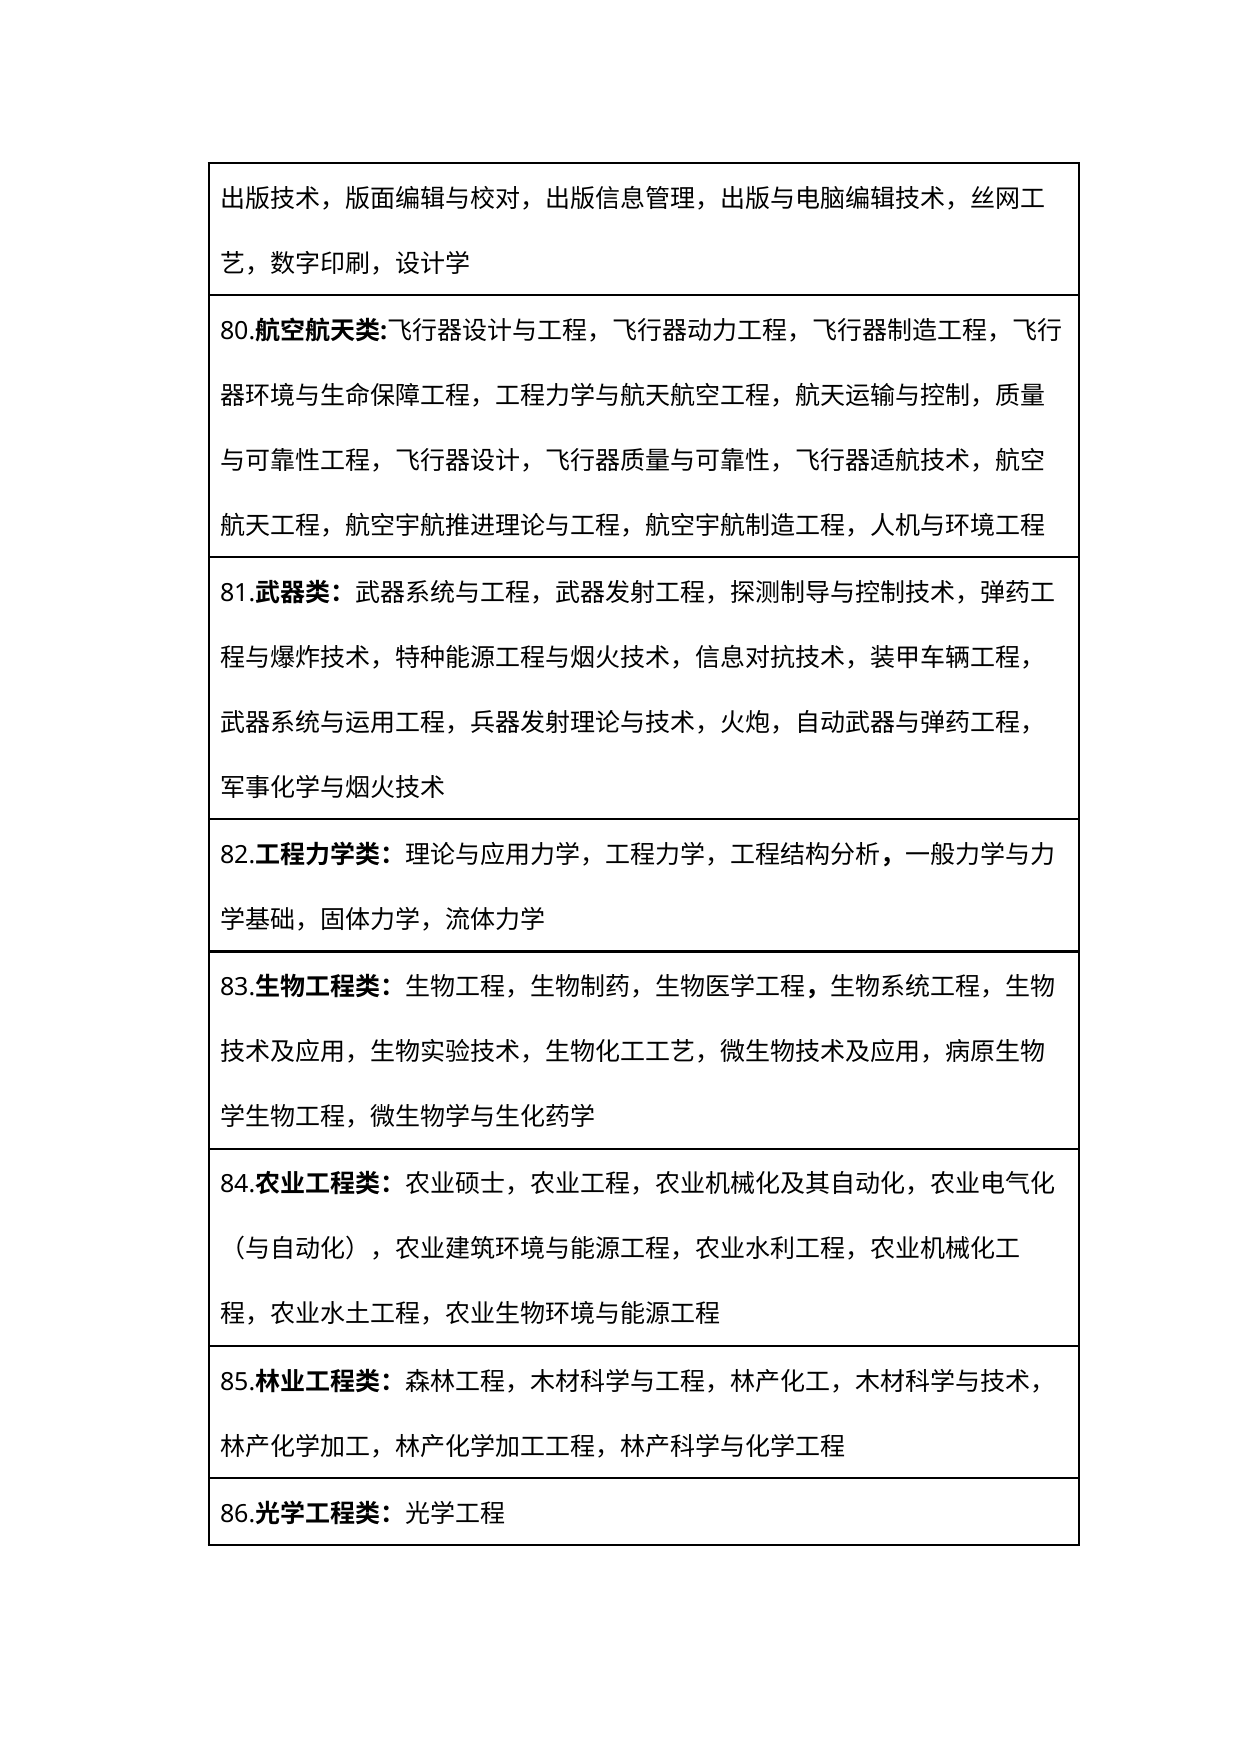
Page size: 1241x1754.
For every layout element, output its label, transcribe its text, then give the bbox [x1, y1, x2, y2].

table_cell 84.农业工程类：农业硕士，农业工程，农业机械化及其自动化，农业电气化（与自动化），农业建筑环境与能源工程，农业水利工程，农业机械化工程，农业水土工程，农业生物环境与能源工程 [210, 1150, 1078, 1344]
table_cell 85.林业工程类：森林工程，木材科学与工程，林产化工，木材科学与技术，林产化学加工，林产化学加工工程，林产科学与化学工程 [210, 1347, 1078, 1477]
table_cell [210, 164, 1078, 294]
table_cell 82.工程力学类：理论与应用力学，工程力学，工程结构分析，一般力学与力学基础，固体力学，流体力学 [210, 820, 1078, 950]
table_cell 81.武器类：武器系统与工程，武器发射工程，探测制导与控制技术，弹药工程与爆炸技术，特种能源工程与烟火技术，信息对抗技术，装甲车辆工程，武器系统与运用工程，兵器发射理论与技术，火炮，自动武器与弹药工程，军事化学与烟火技术 [210, 558, 1078, 818]
table_cell 83.生物工程类：生物工程，生物制药，生物医学工程，生物系统工程，生物技术及应用，生物实验技术，生物化工工艺，微生物技术及应用，病原生物学生物工程，微生物学与生化药学 [210, 953, 1078, 1147]
table_cell 86.光学工程类：光学工程 [210, 1479, 1078, 1544]
table_cell 80.航空航天类:飞行器设计与工程，飞行器动力工程，飞行器制造工程，飞行器环境与生命保障工程，工程力学与航天航空工程，航天运输与控制，质量与可靠性工程，飞行器设计，飞行器质量与可靠性，飞行器适航技术，航空航天工程，航空宇航推进理论与工程，航空宇航制造工程，人机与环境工程 [210, 296, 1078, 556]
